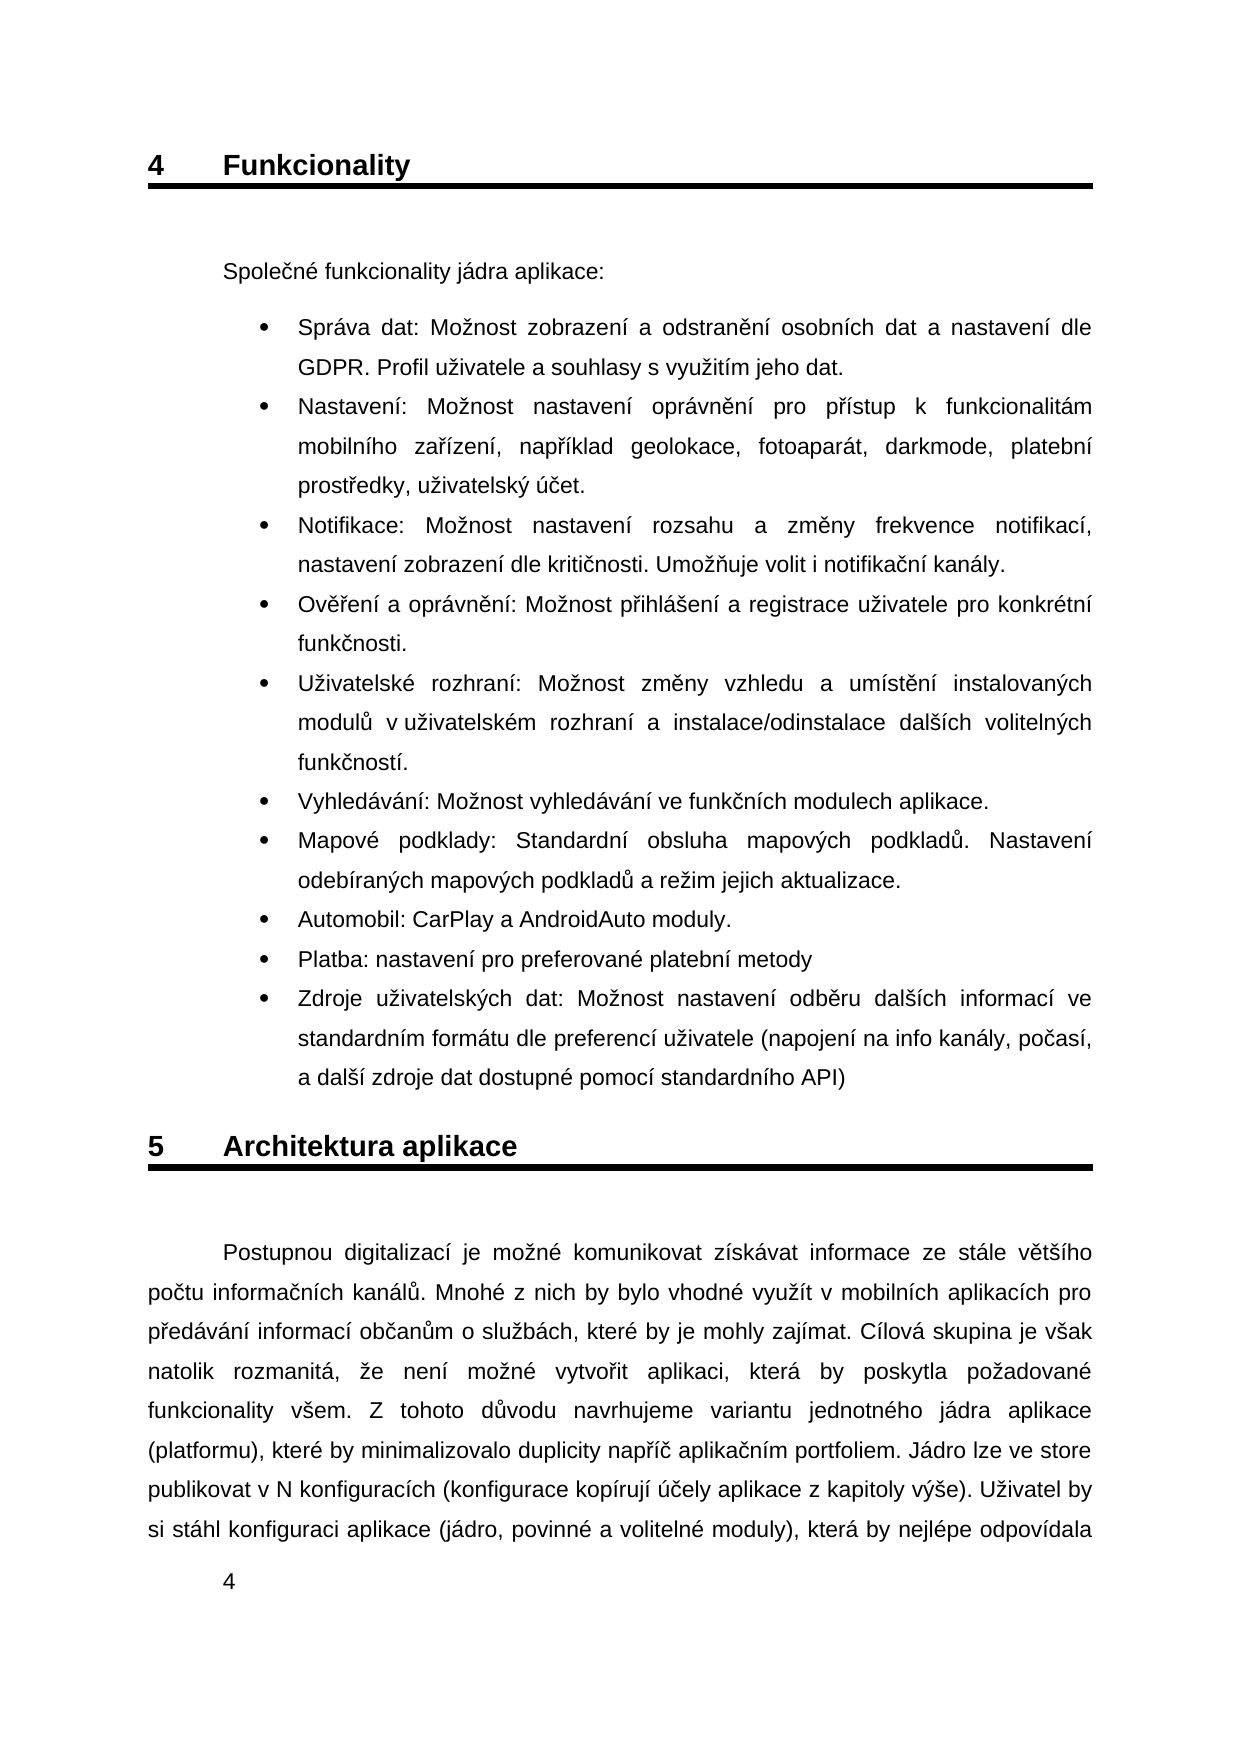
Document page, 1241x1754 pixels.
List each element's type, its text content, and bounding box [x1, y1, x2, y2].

list Zdroje uživatelských dat: Možnost nastavení odběru dalších informací ve standardním formátu dle preferencí uživatele (napojení na info kanály, počasí, a další zdroje dat dostupné pomocí standardního API) [260, 985, 1093, 1091]
list Uživatelské rozhraní: Možnost změny vzhledu a umístění instalovaných modulů v uživatelském rozhraní a instalace/odinstalace dalších volitelných funkčností. [260, 669, 1093, 775]
list Automobil: CarPlay a AndroidAuto moduly. [260, 906, 1093, 933]
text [148, 1239, 1093, 1542]
list Ověření a oprávnění: Možnost přihlášení a registrace uživatele pro konkrétní funkčnosti. [260, 591, 1093, 656]
list Nastavení: Možnost nastavení oprávnění pro přístup k funkcionalitám mobilního zařízení, například geolokace, fotoaparát, darkmode, platební prostředky, uživatelský účet. [260, 393, 1093, 498]
text Společné funkcionality jádra aplikace: [148, 258, 1093, 284]
list Mapové podklady: Standardní obsluha mapových podkladů. Nastavení odebíraných mapových podkladů a režim jejich aktualizace. [260, 827, 1093, 893]
list Vyhledávání: Možnost vyhledávání ve funkčních modulech aplikace. [260, 788, 1093, 814]
subtitle Architektura aplikace [148, 1129, 1093, 1164]
subtitle Funkcionality [148, 148, 1093, 183]
list Platba: nastavení pro preferované platební metody [260, 946, 1093, 972]
list Notifikace: Možnost nastavení rozsahu a změny frekvence notifikací, nastavení zobrazení dle kritičnosti. Umožňuje volit i notifikační kanály. [260, 512, 1093, 577]
list Správa dat: Možnost zobrazení a odstranění osobních dat a nastavení dle GDPR. Profil uživatele a souhlasy s využitím jeho dat. [260, 314, 1093, 380]
